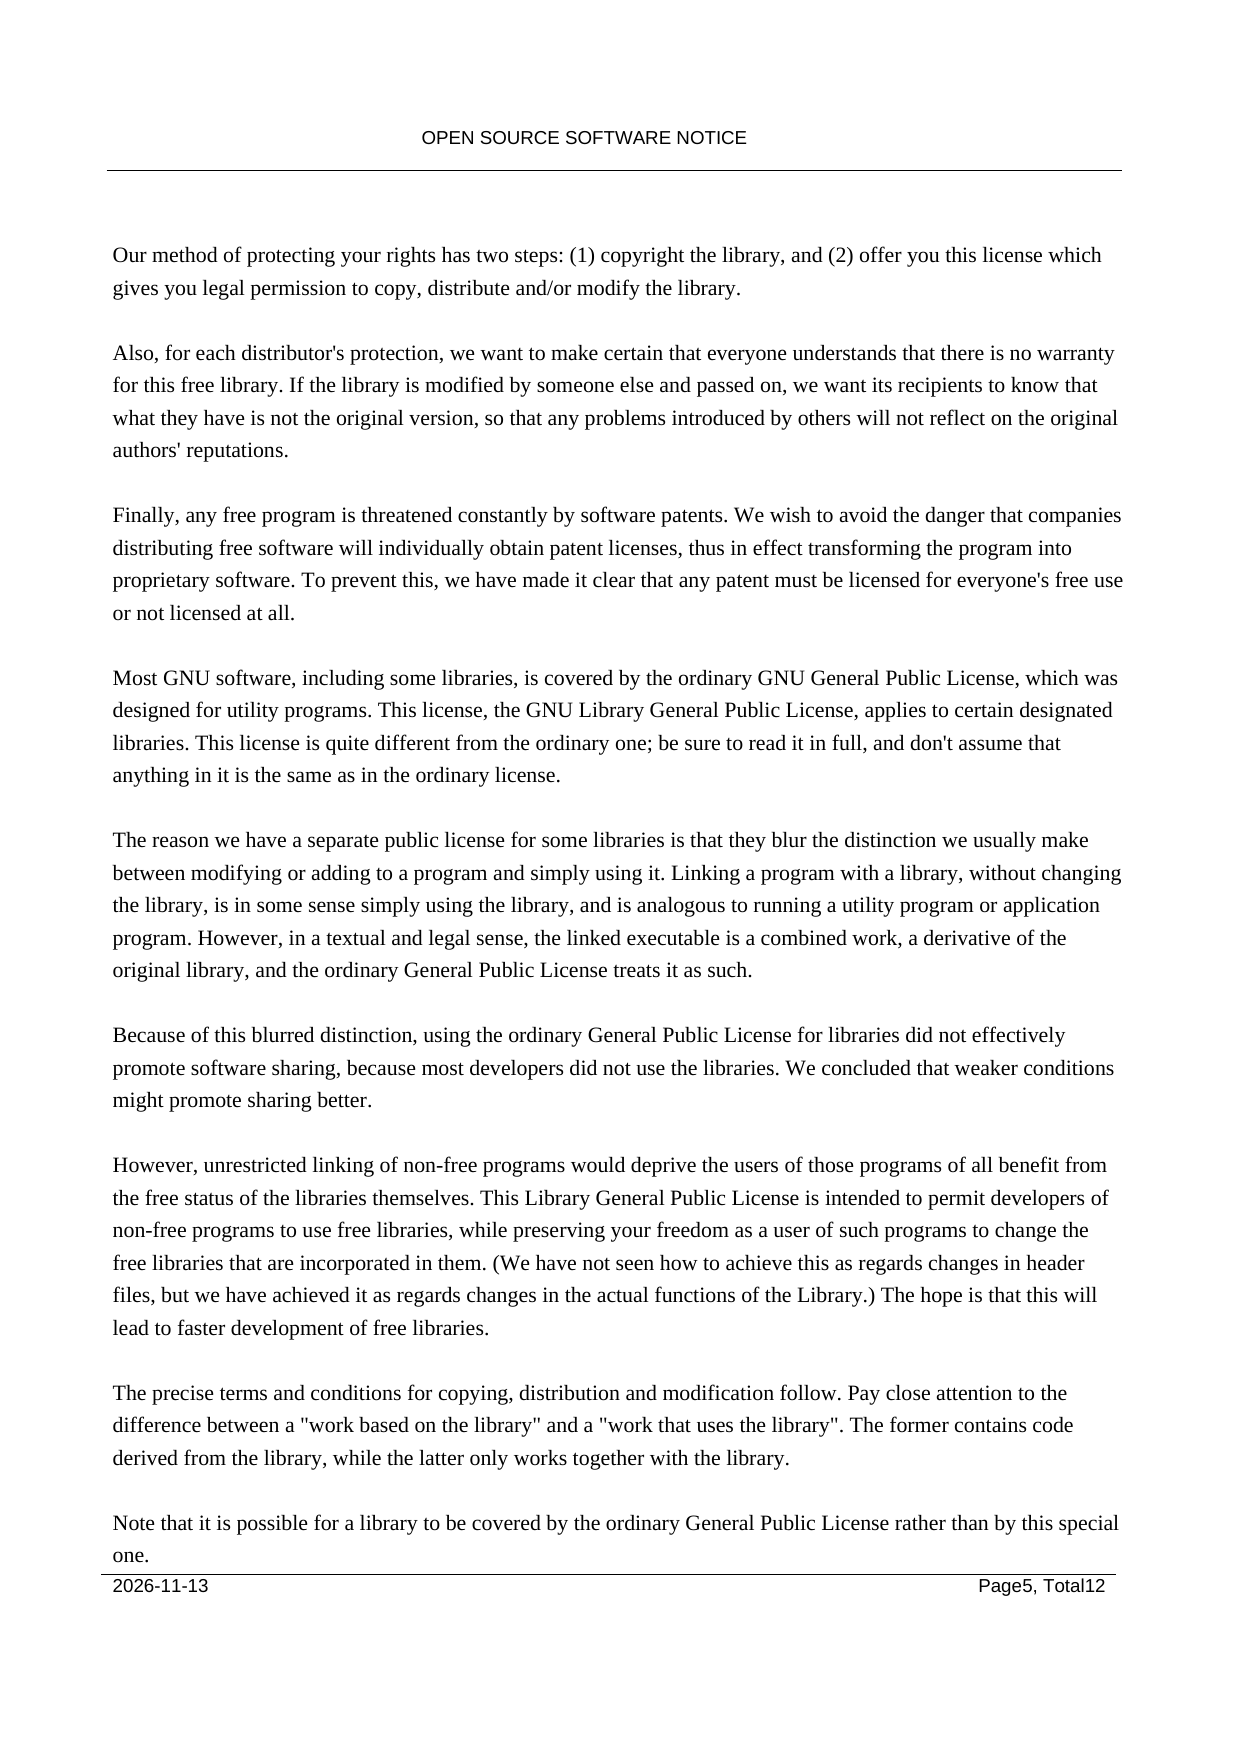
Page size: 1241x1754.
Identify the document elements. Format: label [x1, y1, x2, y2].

text [112, 206, 1128, 1571]
